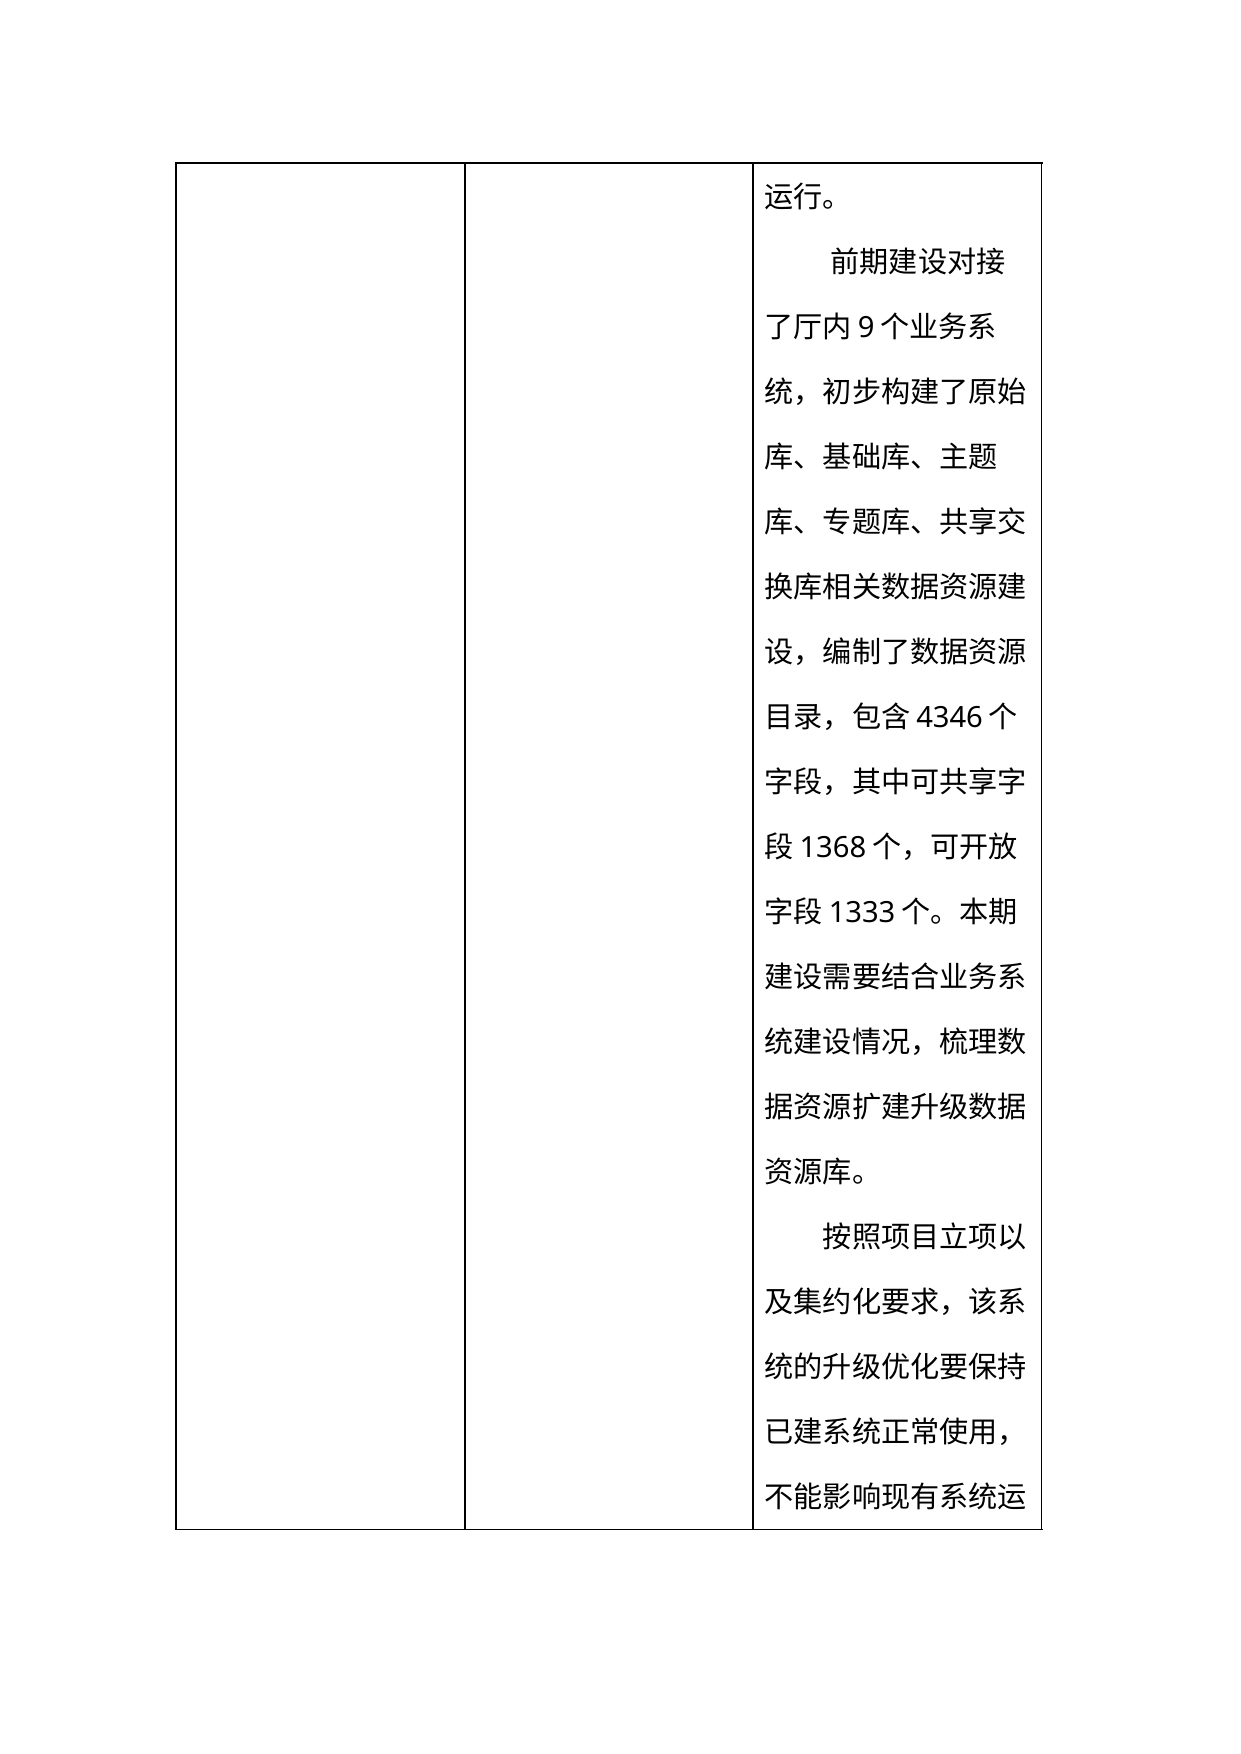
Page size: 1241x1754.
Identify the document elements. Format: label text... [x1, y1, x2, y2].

table_cell [177, 164, 464, 1528]
table_cell 1 [466, 164, 752, 1528]
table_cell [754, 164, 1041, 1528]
